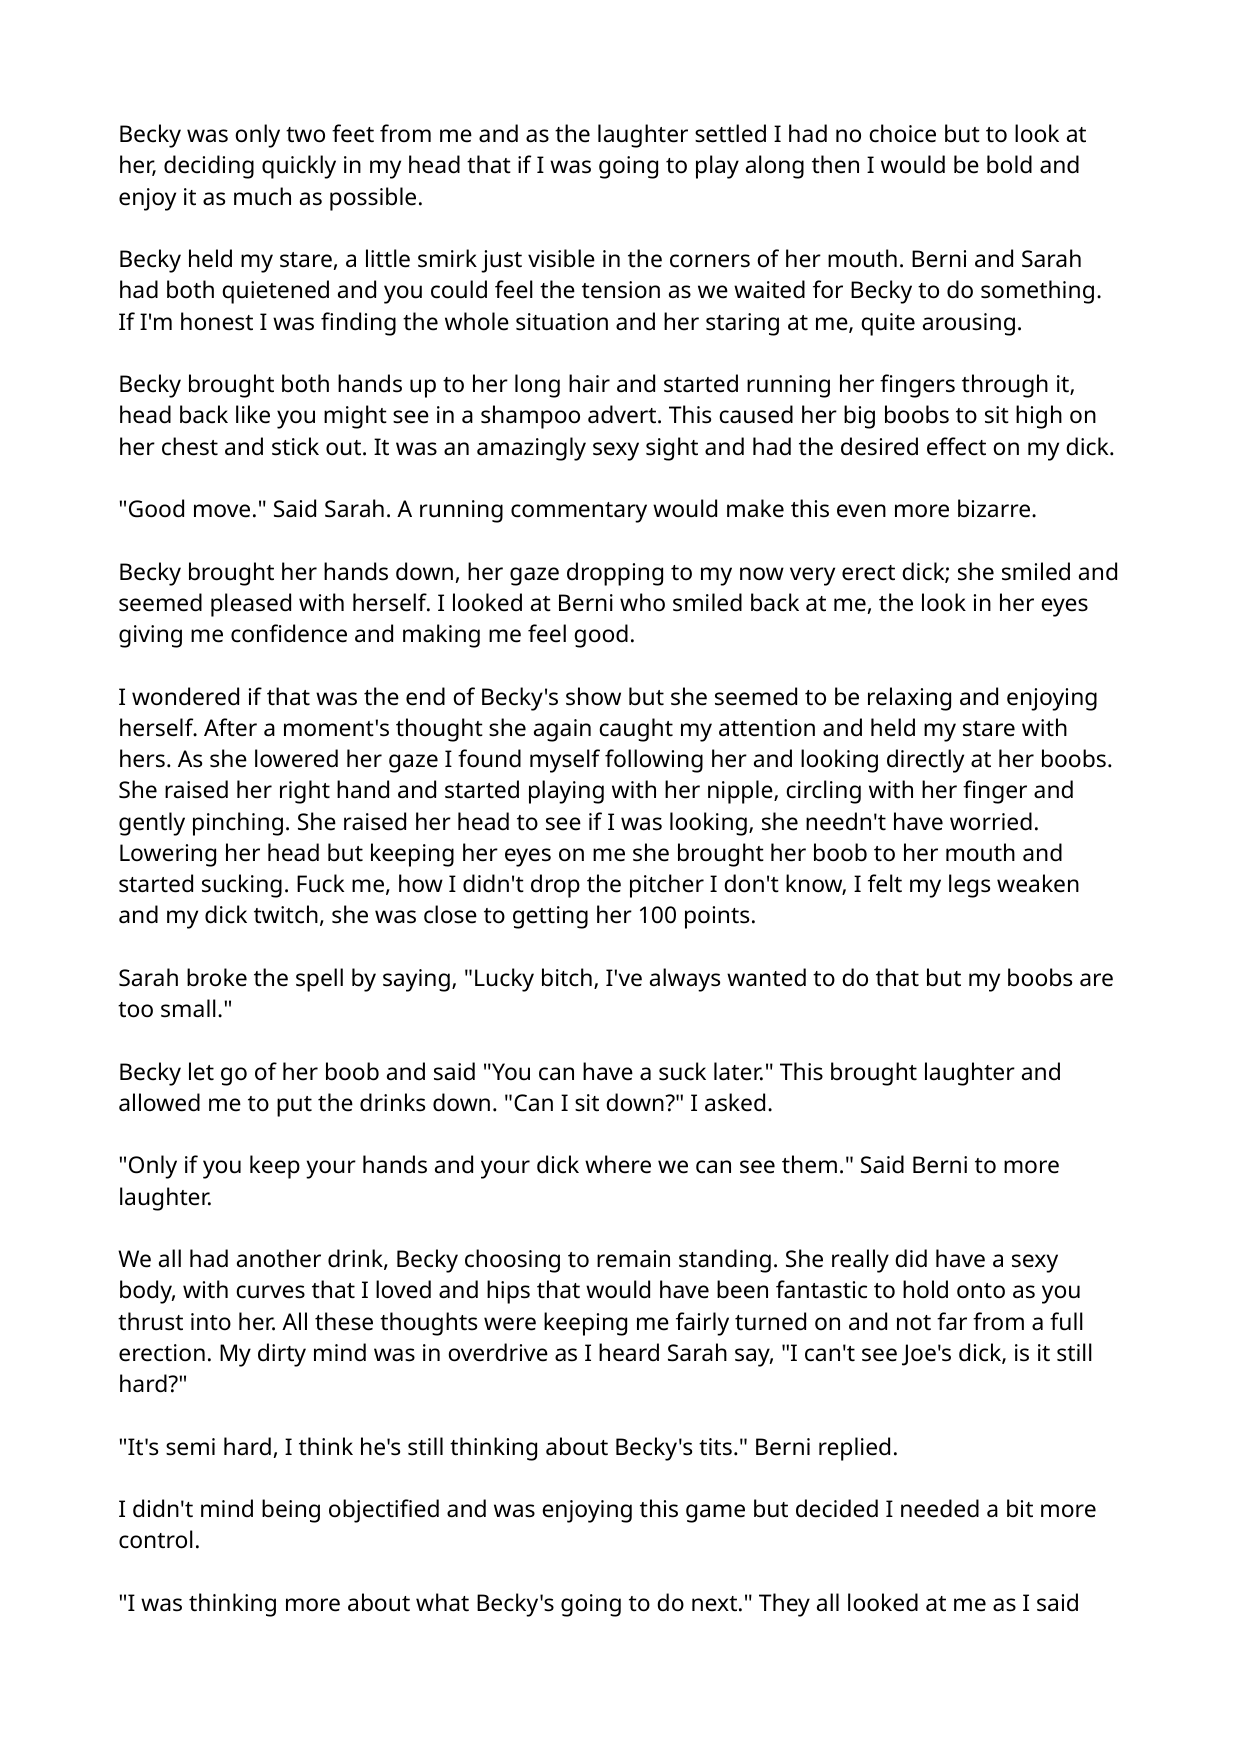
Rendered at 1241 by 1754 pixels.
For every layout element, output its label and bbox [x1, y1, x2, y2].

text [118, 118, 1122, 1618]
